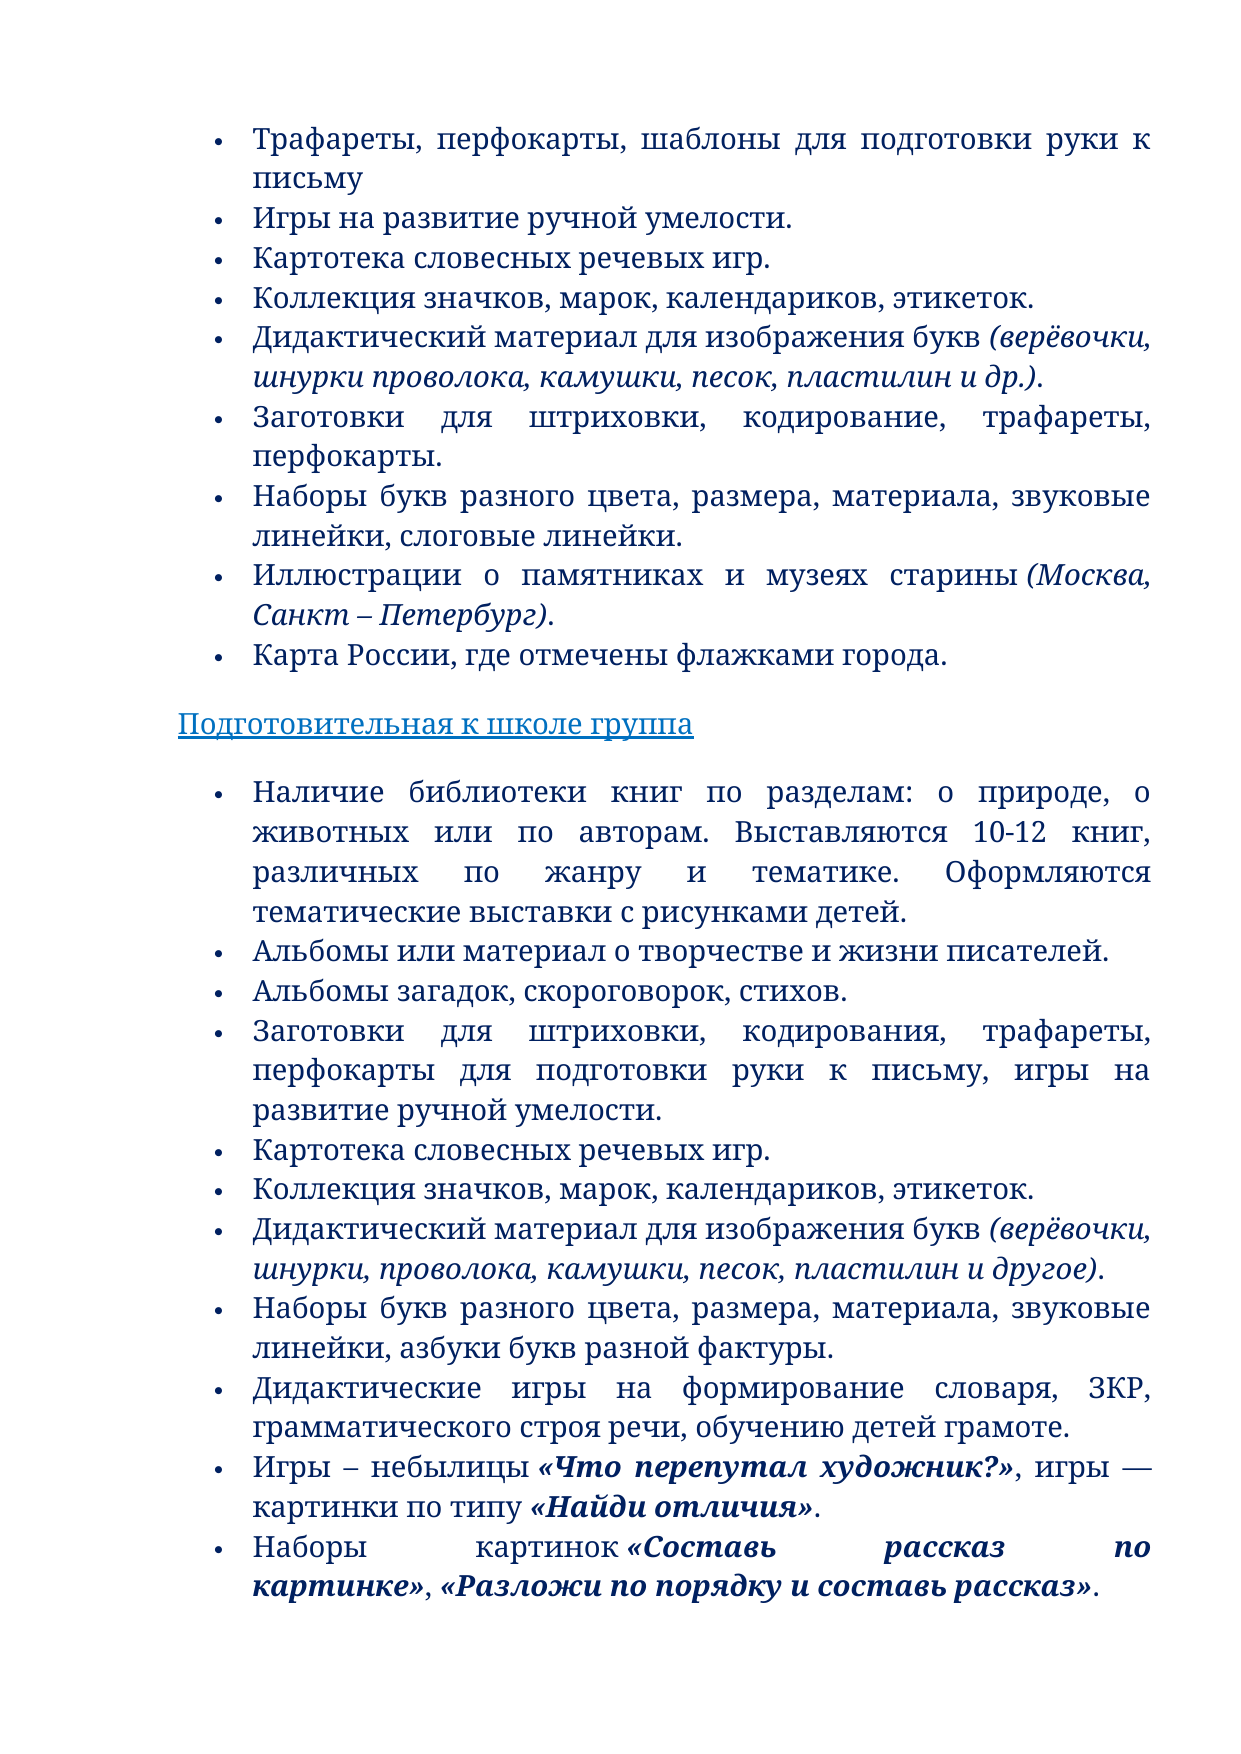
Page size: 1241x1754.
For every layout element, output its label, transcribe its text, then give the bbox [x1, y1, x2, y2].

list Дидактический материал для изображения букв (верёвочки, шнурки проволока, камушки, песок, пластилин и др.). [215, 317, 1152, 396]
list Трафареты, перфокарты, шаблоны для подготовки руки к письму [215, 118, 1152, 197]
list Наборы картинок «Составь рассказ по картинке», «Разложи по порядку и составь рассказ». [215, 1526, 1152, 1605]
list Дидактический материал для изображения букв (верёвочки, шнурки, проволока, камушки, песок, пластилин и другое). [215, 1208, 1152, 1288]
list Игры на развитие ручной умелости. [215, 197, 1152, 237]
list Альбомы загадок, скороговорок, стихов. [215, 970, 1152, 1010]
list Дидактические игры на формирование словаря, ЗКР, грамматического строя речи, обучению детей грамоте. [215, 1367, 1152, 1446]
list Коллекция значков, марок, календариков, этикеток. [215, 277, 1152, 317]
list Картотека словесных речевых игр. [215, 237, 1152, 277]
list Карта России, где отмечены флажками города. [215, 634, 1152, 674]
list Коллекция значков, марок, календариков, этикеток. [215, 1169, 1152, 1208]
list Наборы букв разного цвета, размера, материала, звуковые линейки, азбуки букв разной фактуры. [215, 1288, 1152, 1367]
list Наличие библиотеки книг по разделам: о природе, о животных или по авторам. Выставляются 10-12 книг, различных по жанру и тематике. Оформляются тематические выставки с рисунками детей. [215, 772, 1152, 931]
list Картотека словесных речевых игр. [215, 1129, 1152, 1169]
list Заготовки для штриховки, кодирование, трафареты, перфокарты. [215, 396, 1152, 475]
list Альбомы или материал о творчестве и жизни писателей. [215, 931, 1152, 970]
list Игры – небылицы «Что перепутал художник?», игры — картинки по типу «Найди отличия». [215, 1446, 1152, 1526]
list Заготовки для штриховки, кодирования, трафареты, перфокарты для подготовки руки к письму, игры на развитие ручной умелости. [215, 1010, 1152, 1129]
list Наборы букв разного цвета, размера, материала, звуковые линейки, слоговые линейки. [215, 475, 1152, 555]
text Подготовительная к школе группа [177, 703, 1152, 743]
list Иллюстрации о памятниках и музеях старины (Москва, Санкт – Петербург). [215, 555, 1152, 634]
